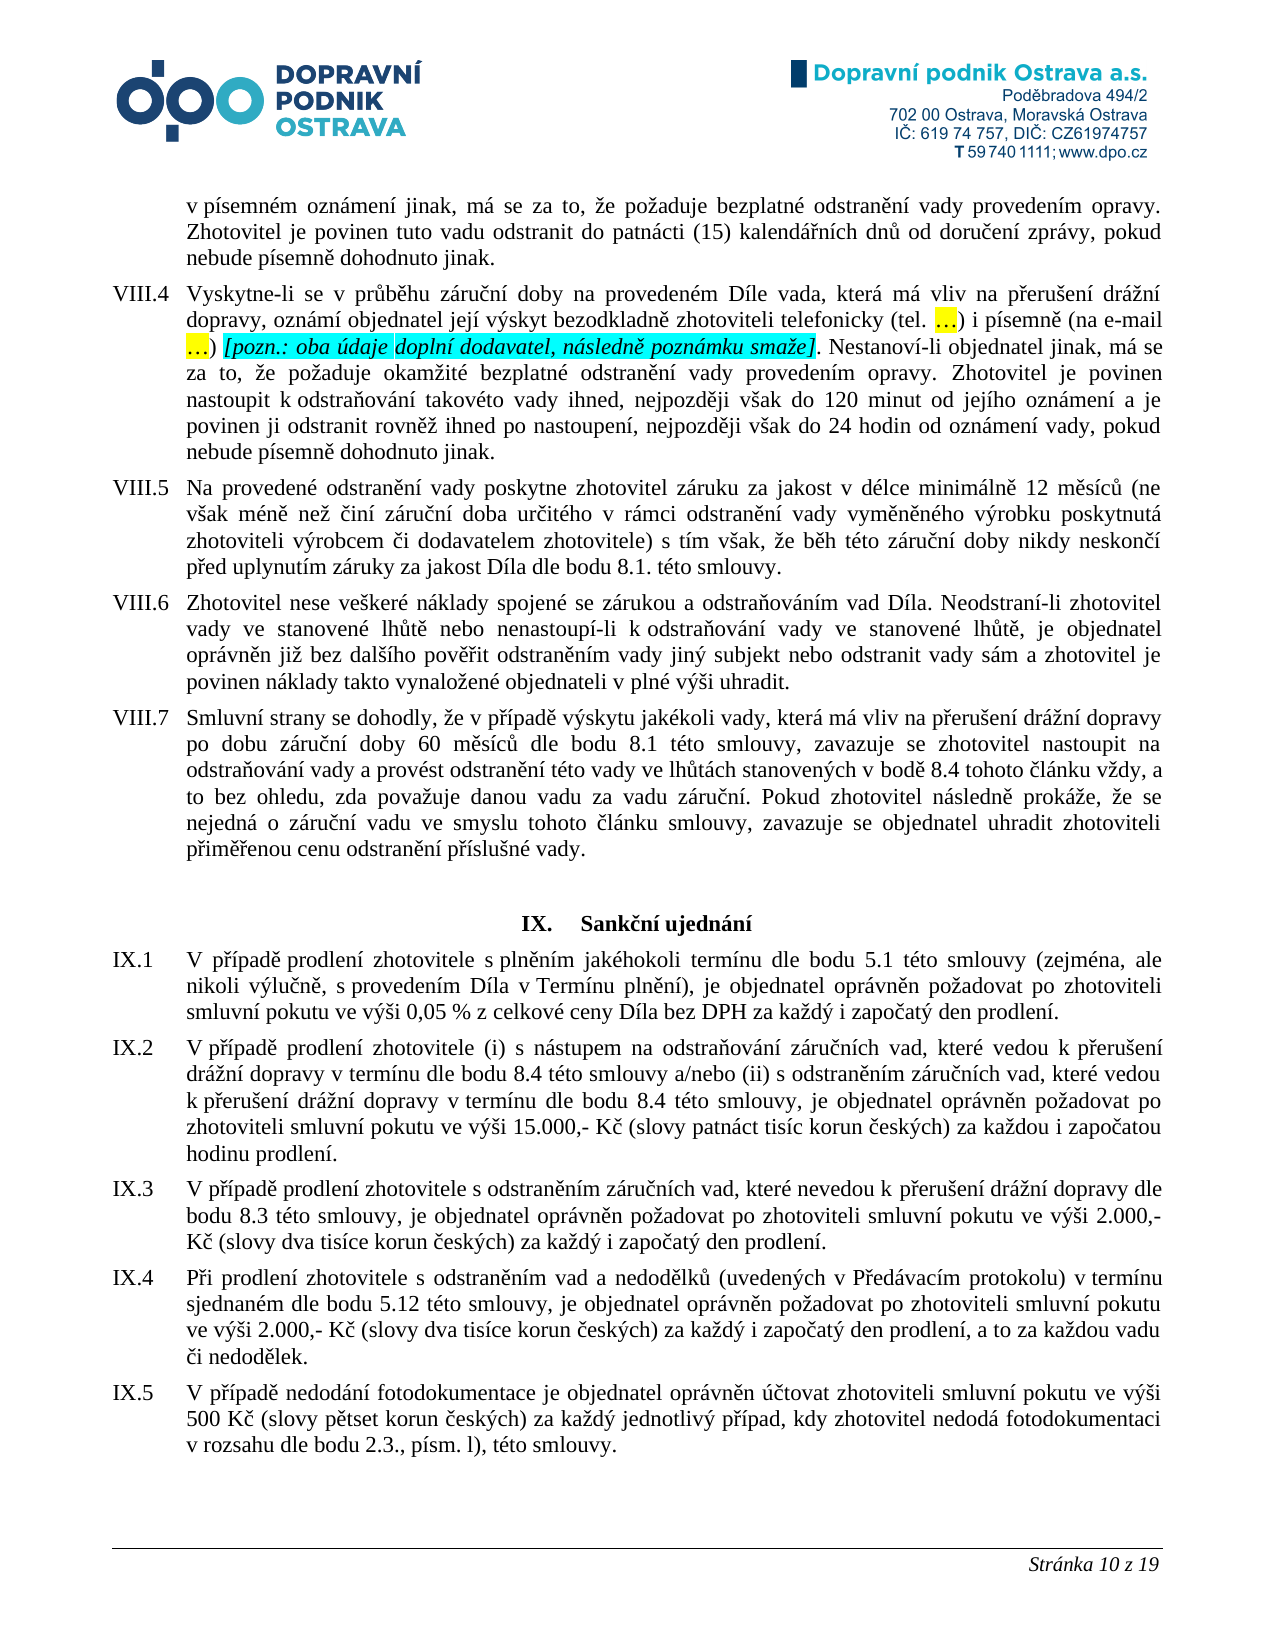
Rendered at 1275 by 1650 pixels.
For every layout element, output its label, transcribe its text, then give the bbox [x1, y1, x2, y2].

list Smluvní strany se dohodly, že v případě výskytu jakékoli vady, která má vliv na přerušení drážní dopravy po dobu záruční doby 60 měsíců dle bodu 8.1 této smlouvy, zavazuje se zhotovitel nastoupit na odstraňování vady a provést odstranění této vady ve lhůtách stanovených v bodě 8.4 tohoto článku vždy, a to bez ohledu, zda považuje danou vadu za vadu záruční. Pokud zhotovitel následně prokáže, že se nejedná o záruční vadu ve smyslu tohoto článku smlouvy, zavazuje se objednatel uhradit zhotoviteli přiměřenou cenu odstranění příslušné vady. [112, 704, 1163, 862]
list V případě prodlení zhotovitele s plněním jakéhokoli termínu dle bodu 5.1 této smlouvy (zejména, ale nikoli výlučně, s provedením Díla v Termínu plnění), je objednatel oprávněn požadovat po zhotoviteli smluvní pokutu ve výši 0,05 % z celkové ceny Díla bez DPH za každý i započatý den prodlení. [112, 946, 1163, 1025]
list V případě nedodání fotodokumentace je objednatel oprávněn účtovat zhotoviteli smluvní pokutu ve výši 500 Kč (slovy pětset korun českých) za každý jednotlivý případ, kdy zhotovitel nedodá fotodokumentaci v rozsahu dle bodu 2.3., písm. l), této smlouvy. [112, 1378, 1163, 1458]
list V případě prodlení zhotovitele (i) s nástupem na odstraňování záručních vad, které vedou k přerušení drážní dopravy v termínu dle bodu 8.4 této smlouvy a/nebo (ii) s odstraněním záručních vad, které vedou k přerušení drážní dopravy v termínu dle bodu 8.4 této smlouvy, je objednatel oprávněn požadovat po zhotoviteli smluvní pokutu ve výši 15.000,- Kč (slovy patnáct tisíc korun českých) za každou i započatou hodinu prodlení. [112, 1034, 1163, 1166]
list Na provedené odstranění vady poskytne zhotovitel záruku za jakost v délce minimálně 12 měsíců (ne však méně než činí záruční doba určitého v rámci odstranění vady vyměněného výrobku poskytnutá zhotoviteli výrobcem či dodavatelem zhotovitele) s tím však, že běh této záruční doby nikdy neskončí před uplynutím záruky za jakost Díla dle bodu 8.1. této smlouvy. [112, 474, 1163, 579]
picture [116, 60, 423, 142]
list Vyskytne-li se v průběhu záruční doby na provedeném Díle vada, která má vliv na přerušení drážní dopravy, oznámí objednatel její výskyt bezodkladně zhotoviteli telefonicky (tel. …) i písemně (na e-mail …) [pozn.: oba údaje doplní dodavatel, následně poznámku smaže]. Nestanoví-li objednatel jinak, má se za to, že požaduje okamžité bezplatné odstranění vady provedením opravy. Zhotovitel je povinen nastoupit k odstraňování takovéto vady ihned, nejpozději však do 120 minut od jejího oznámení a je povinen ji odstranit rovněž ihned po nastoupení, nejpozději však do 24 hodin od oznámení vady, pokud nebude písemně dohodnuto jinak. [112, 280, 1163, 465]
list Zhotovitel nese veškeré náklady spojené se zárukou a odstraňováním vad Díla. Neodstraní-li zhotovitel vady ve stanovené lhůtě nebo nenastoupí-li k odstraňování vady ve stanovené lhůtě, je objednatel oprávněn již bez dalšího pověřit odstraněním vady jiný subjekt nebo odstranit vady sám a zhotovitel je povinen náklady takto vynaložené objednateli v plné výši uhradit. [112, 589, 1163, 694]
list V případě prodlení zhotovitele s odstraněním záručních vad, které nevedou k přerušení drážní dopravy dle bodu 8.3 této smlouvy, je objednatel oprávněn požadovat po zhotoviteli smluvní pokutu ve výši 2.000,- Kč (slovy dva tisíce korun českých) za každý i započatý den prodlení. [112, 1175, 1163, 1254]
list Sankční ujednání [112, 910, 1161, 936]
picture [791, 60, 1147, 161]
list Při prodlení zhotovitele s odstraněním vad a nedodělků (uvedených v Předávacím protokolu) v termínu sjednaném dle bodu 5.12 této smlouvy, je objednatel oprávněn požadovat po zhotoviteli smluvní pokutu ve výši 2.000,- Kč (slovy dva tisíce korun českých) za každý i započatý den prodlení, a to za každou vadu či nedodělek. [112, 1264, 1163, 1369]
